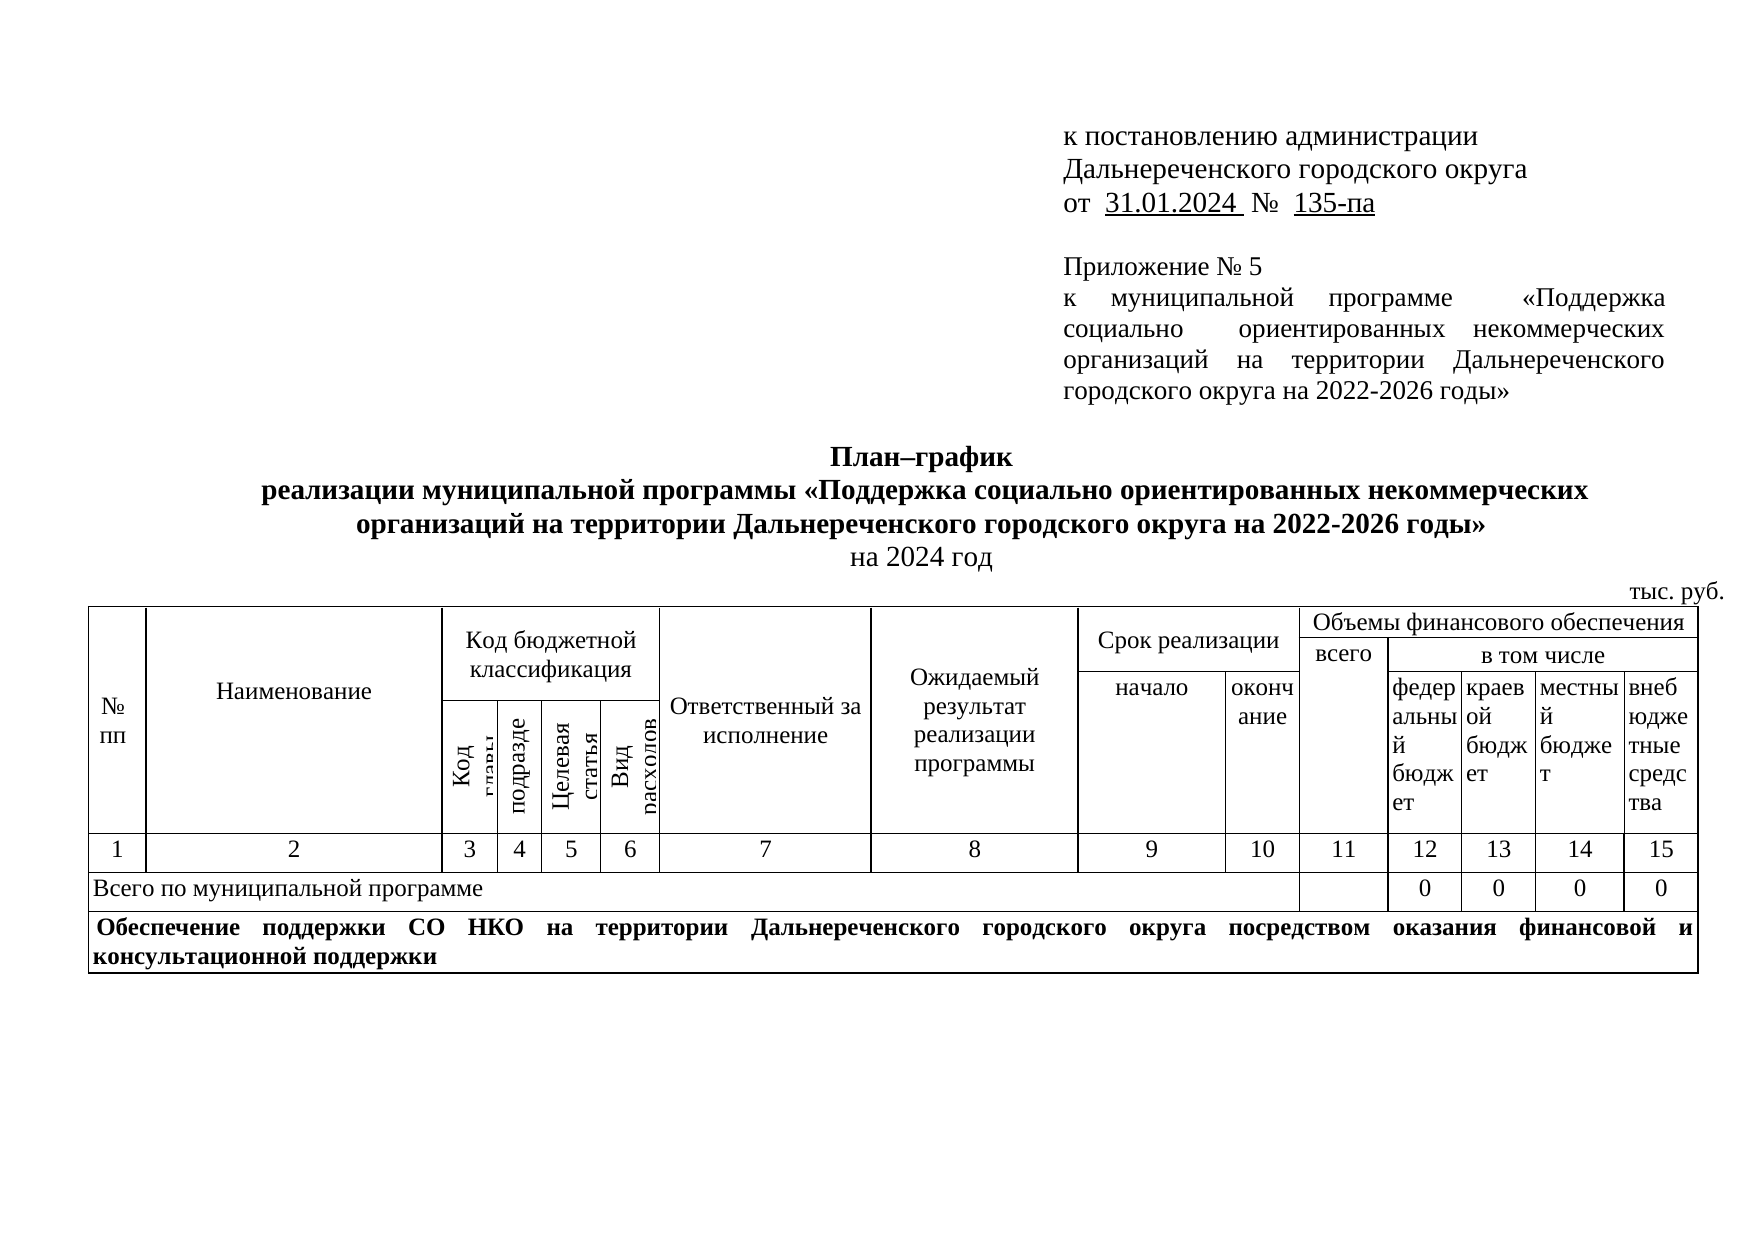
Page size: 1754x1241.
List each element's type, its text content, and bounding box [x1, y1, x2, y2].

table_cell 0 [1389, 873, 1461, 911]
table_cell краевой бюджет [1462, 672, 1535, 833]
text к постановлению администрации Дальнереченского городского округа [1063, 118, 1665, 185]
table_cell 8 [872, 834, 1077, 872]
table_cell подраздел [498, 701, 541, 833]
table_cell 0 [1625, 873, 1697, 911]
text от 31.01.2024 № 135-па [1063, 185, 1665, 219]
text План–график [177, 439, 1665, 472]
table_cell всего [1300, 638, 1387, 833]
table_cell 6 [601, 834, 659, 872]
table_cell местный бюджет [1536, 672, 1624, 833]
table_cell внебюджетные средства [1625, 672, 1697, 833]
text к муниципальной программе «Поддержка социально ориентированных некоммерческих организаций на территории Дальнереченского городского округа на 2022-2026 годы» [1063, 281, 1665, 406]
table_cell 11 [1300, 834, 1387, 872]
table_cell Всего по муниципальной программе [89, 873, 1299, 911]
table_header Ожидаемый результат реализации программы [872, 607, 1078, 833]
table_cell 0 [1462, 873, 1535, 911]
table_cell Обеспечение поддержки СО НКО на территории Дальнереченского городского округа посредством оказания финансовой и консультационной поддержки [89, 912, 1697, 972]
text реализации муниципальной программы «Поддержка социально ориентированных некоммерческих организаций на территории Дальнереченского городского округа на 2022-2026 годы» [177, 472, 1665, 539]
table_cell федеральный бюджет [1389, 672, 1461, 833]
table_cell 2 [147, 834, 441, 872]
text Приложение № 5 [1063, 250, 1665, 281]
table_cell Целевая статья [542, 701, 600, 833]
table_cell 5 [542, 834, 600, 872]
table_cell 14 [1536, 834, 1623, 872]
table_cell 7 [660, 834, 870, 872]
table_cell начало [1079, 672, 1225, 833]
table_cell [1300, 873, 1387, 911]
table_cell 3 [443, 834, 497, 872]
text тыс. руб. [177, 573, 1724, 606]
table_cell 13 [1462, 834, 1535, 872]
table_cell Вид расходов [601, 701, 659, 833]
table_cell 4 [498, 834, 541, 872]
table_cell 15 [1625, 834, 1697, 872]
table_cell 0 [1536, 873, 1623, 911]
table_header Наименование [147, 607, 442, 833]
table_cell окончание [1226, 672, 1299, 833]
table_cell в том числе [1389, 638, 1697, 671]
table_cell 9 [1079, 834, 1225, 872]
table_header № пп [89, 607, 146, 833]
table_header Срок реализации [1079, 607, 1299, 671]
table_cell 1 [89, 834, 145, 872]
table_cell 10 [1226, 834, 1299, 872]
table_header Код бюджетной классификация [443, 607, 659, 700]
table_cell Код главы (ГРБС) [443, 701, 497, 833]
text на 2024 год [177, 539, 1665, 573]
table_cell 12 [1389, 834, 1461, 872]
table_header Ответственный за исполнение [660, 607, 871, 833]
